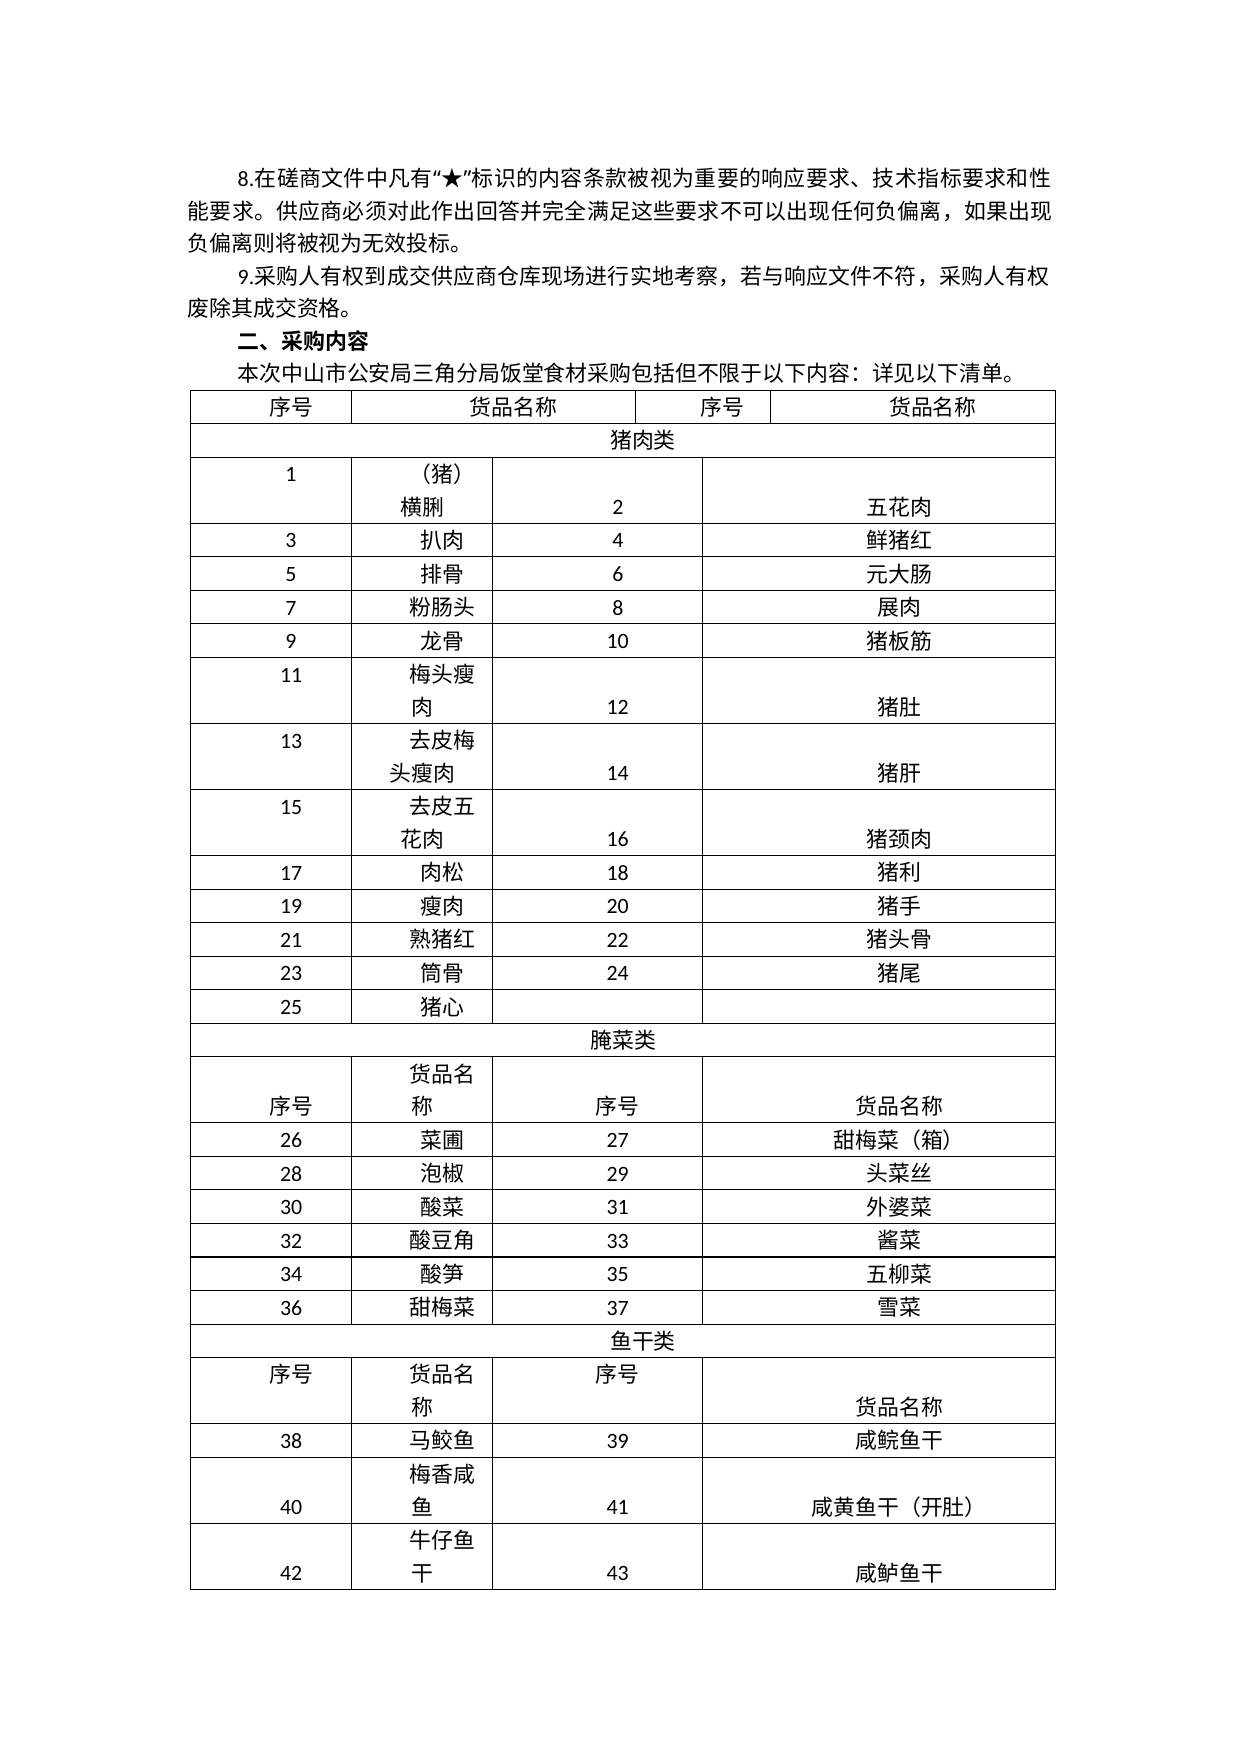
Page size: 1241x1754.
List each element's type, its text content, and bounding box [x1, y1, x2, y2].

table_cell 梅头瘦肉 [352, 658, 492, 723]
table_cell 酸菜 [352, 1190, 492, 1223]
table_cell 货品名称 [352, 1358, 492, 1423]
table_cell 序号 [191, 1358, 351, 1423]
table_cell 20 [493, 890, 702, 922]
table_cell 14 [493, 724, 702, 789]
table_header 货品名称 [771, 391, 1055, 423]
table_header 序号 [636, 391, 770, 423]
table_cell 2 [493, 458, 702, 523]
table_cell 猪手 [703, 890, 1055, 922]
table_cell 梅香咸鱼 [352, 1458, 492, 1523]
table_cell 猪尾 [703, 957, 1055, 989]
table_cell 11 [191, 658, 351, 723]
text 8.在磋商文件中凡有“★”标识的内容条款被视为重要的响应要求、技术指标要求和性能要求。供应商必须对此作出回答并完全满足这些要求不可以出现任何负偏离，如果出现负偏离则将被视为无效投标。 [187, 162, 1053, 259]
table_cell 去皮五花肉 [352, 790, 492, 855]
table_cell 18 [493, 856, 702, 888]
table_cell 39 [493, 1424, 702, 1457]
table_cell 排骨 [352, 557, 492, 590]
table_cell 筒骨 [352, 957, 492, 989]
table_cell 马鲛鱼 [352, 1424, 492, 1457]
table_cell 咸鲈鱼干 [703, 1524, 1055, 1589]
table_cell 12 [493, 658, 702, 723]
table_cell 外婆菜 [703, 1190, 1055, 1223]
table_cell 31 [493, 1190, 702, 1223]
table_cell 泡椒 [352, 1157, 492, 1189]
table_cell 35 [493, 1258, 702, 1290]
table_cell 19 [191, 890, 351, 922]
table_cell 37 [493, 1291, 702, 1323]
table_cell 甜梅菜（箱） [703, 1123, 1055, 1156]
table_cell 28 [191, 1157, 351, 1189]
table_cell 鱼干类 [191, 1325, 1055, 1357]
table_cell 22 [493, 923, 702, 956]
table_cell 13 [191, 724, 351, 789]
table_cell 五花肉 [703, 458, 1055, 523]
table_cell 头菜丝 [703, 1157, 1055, 1189]
table_cell 34 [191, 1258, 351, 1290]
table_cell 牛仔鱼干 [352, 1524, 492, 1589]
table_cell 7 [191, 591, 351, 623]
table_cell 38 [191, 1424, 351, 1457]
table_cell 15 [191, 790, 351, 855]
table_cell 10 [493, 624, 702, 657]
table_cell 猪肚 [703, 658, 1055, 723]
table_cell 3 [191, 524, 351, 556]
table_cell 雪菜 [703, 1291, 1055, 1323]
table_cell 25 [191, 990, 351, 1023]
table_cell 腌菜类 [191, 1024, 1055, 1056]
table_cell 21 [191, 923, 351, 956]
table_cell 16 [493, 790, 702, 855]
table_cell 熟猪红 [352, 923, 492, 956]
table_cell 猪肉类 [191, 424, 1055, 457]
table_cell 42 [191, 1524, 351, 1589]
table_cell 序号 [493, 1358, 702, 1423]
table_cell 菜圃 [352, 1123, 492, 1156]
table_cell 酸豆角 [352, 1224, 492, 1256]
table_cell 元大肠 [703, 557, 1055, 590]
table_cell 17 [191, 856, 351, 888]
table_cell 展肉 [703, 591, 1055, 623]
table_cell 26 [191, 1123, 351, 1156]
table_cell 1 [191, 458, 351, 523]
table_cell 龙骨 [352, 624, 492, 657]
table_cell 肉松 [352, 856, 492, 888]
table_cell 瘦肉 [352, 890, 492, 922]
table_cell 猪心 [352, 990, 492, 1023]
table_cell 序号 [493, 1057, 702, 1122]
table_cell 酸笋 [352, 1258, 492, 1290]
table_cell 24 [493, 957, 702, 989]
table_header 货品名称 [352, 391, 635, 423]
table_cell 扒肉 [352, 524, 492, 556]
table_cell （猪）横脷 [352, 458, 492, 523]
table_cell 40 [191, 1458, 351, 1523]
table_cell 鲜猪红 [703, 524, 1055, 556]
table_cell 序号 [191, 1057, 351, 1122]
table_cell 36 [191, 1291, 351, 1323]
table_cell 咸黄鱼干（开肚） [703, 1458, 1055, 1523]
table_cell 5 [191, 557, 351, 590]
table_cell 23 [191, 957, 351, 989]
table_cell 猪利 [703, 856, 1055, 888]
table_cell 甜梅菜 [352, 1291, 492, 1323]
table_cell 五柳菜 [703, 1258, 1055, 1290]
table_cell 29 [493, 1157, 702, 1189]
table_cell 32 [191, 1224, 351, 1256]
table_cell 8 [493, 591, 702, 623]
table_cell 6 [493, 557, 702, 590]
table_cell 猪颈肉 [703, 790, 1055, 855]
table_cell 酱菜 [703, 1224, 1055, 1256]
table_cell 9 [191, 624, 351, 657]
table_cell 货品名称 [352, 1057, 492, 1122]
table_cell 33 [493, 1224, 702, 1256]
table_cell 粉肠头 [352, 591, 492, 623]
text 本次中山市公安局三角分局饭堂食材采购包括但不限于以下内容：详见以下清单。 [187, 357, 1053, 389]
table_cell [493, 990, 702, 1023]
table_cell 41 [493, 1458, 702, 1523]
table_cell 猪板筋 [703, 624, 1055, 657]
table_cell 咸鲩鱼干 [703, 1424, 1055, 1457]
table_cell 30 [191, 1190, 351, 1223]
table_cell 43 [493, 1524, 702, 1589]
table_cell 猪肝 [703, 724, 1055, 789]
table_cell 货品名称 [703, 1358, 1055, 1423]
table_cell 4 [493, 524, 702, 556]
table_header 序号 [191, 391, 351, 423]
table_cell 货品名称 [703, 1057, 1055, 1122]
table_cell 猪头骨 [703, 923, 1055, 956]
text 9.采购人有权到成交供应商仓库现场进行实地考察，若与响应文件不符，采购人有权废除其成交资格。 [187, 259, 1053, 324]
table_cell 去皮梅头瘦肉 [352, 724, 492, 789]
table_cell 27 [493, 1123, 702, 1156]
table_cell [703, 990, 1055, 1023]
text 二、采购内容 [187, 324, 1053, 357]
